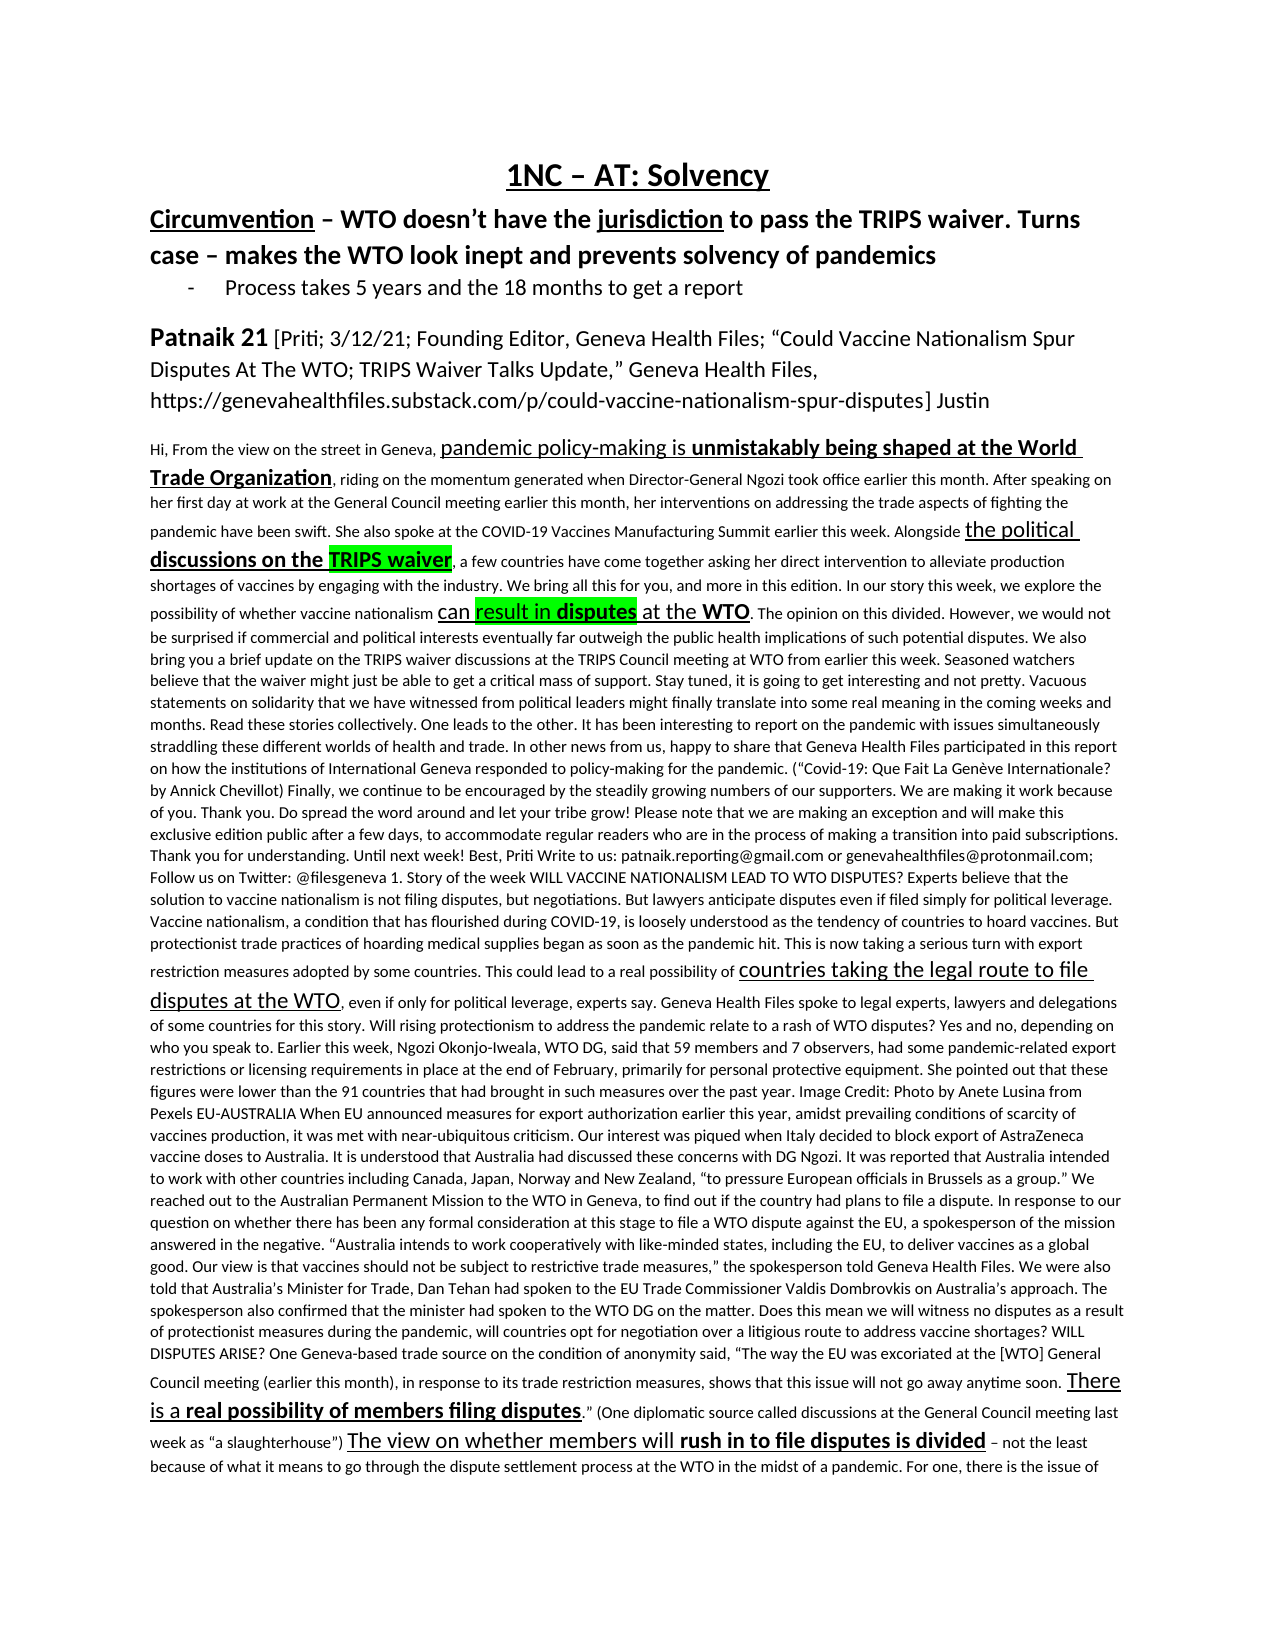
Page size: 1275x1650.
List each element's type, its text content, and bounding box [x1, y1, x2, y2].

subtitle 1NC – AT: Solvency [150, 154, 1125, 195]
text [150, 433, 1125, 1476]
subtitle Circumvention – WTO doesn’t have the jurisdiction to pass the TRIPS waiver. Turns case – makes the WTO look inept and prevents solvency of pandemics [150, 202, 1125, 271]
text Patnaik 21 [Priti; 3/12/21; Founding Editor, Geneva Health Files; “Could Vaccine Nationalism Spur Disputes At The WTO; TRIPS Waiver Talks Update,” Geneva Health Files, https://genevahealthfiles.substack.com/p/could-vaccine-nationalism-spur-disputes] Justin [150, 320, 1125, 414]
list Process takes 5 years and the 18 months to get a report [187, 273, 1125, 302]
